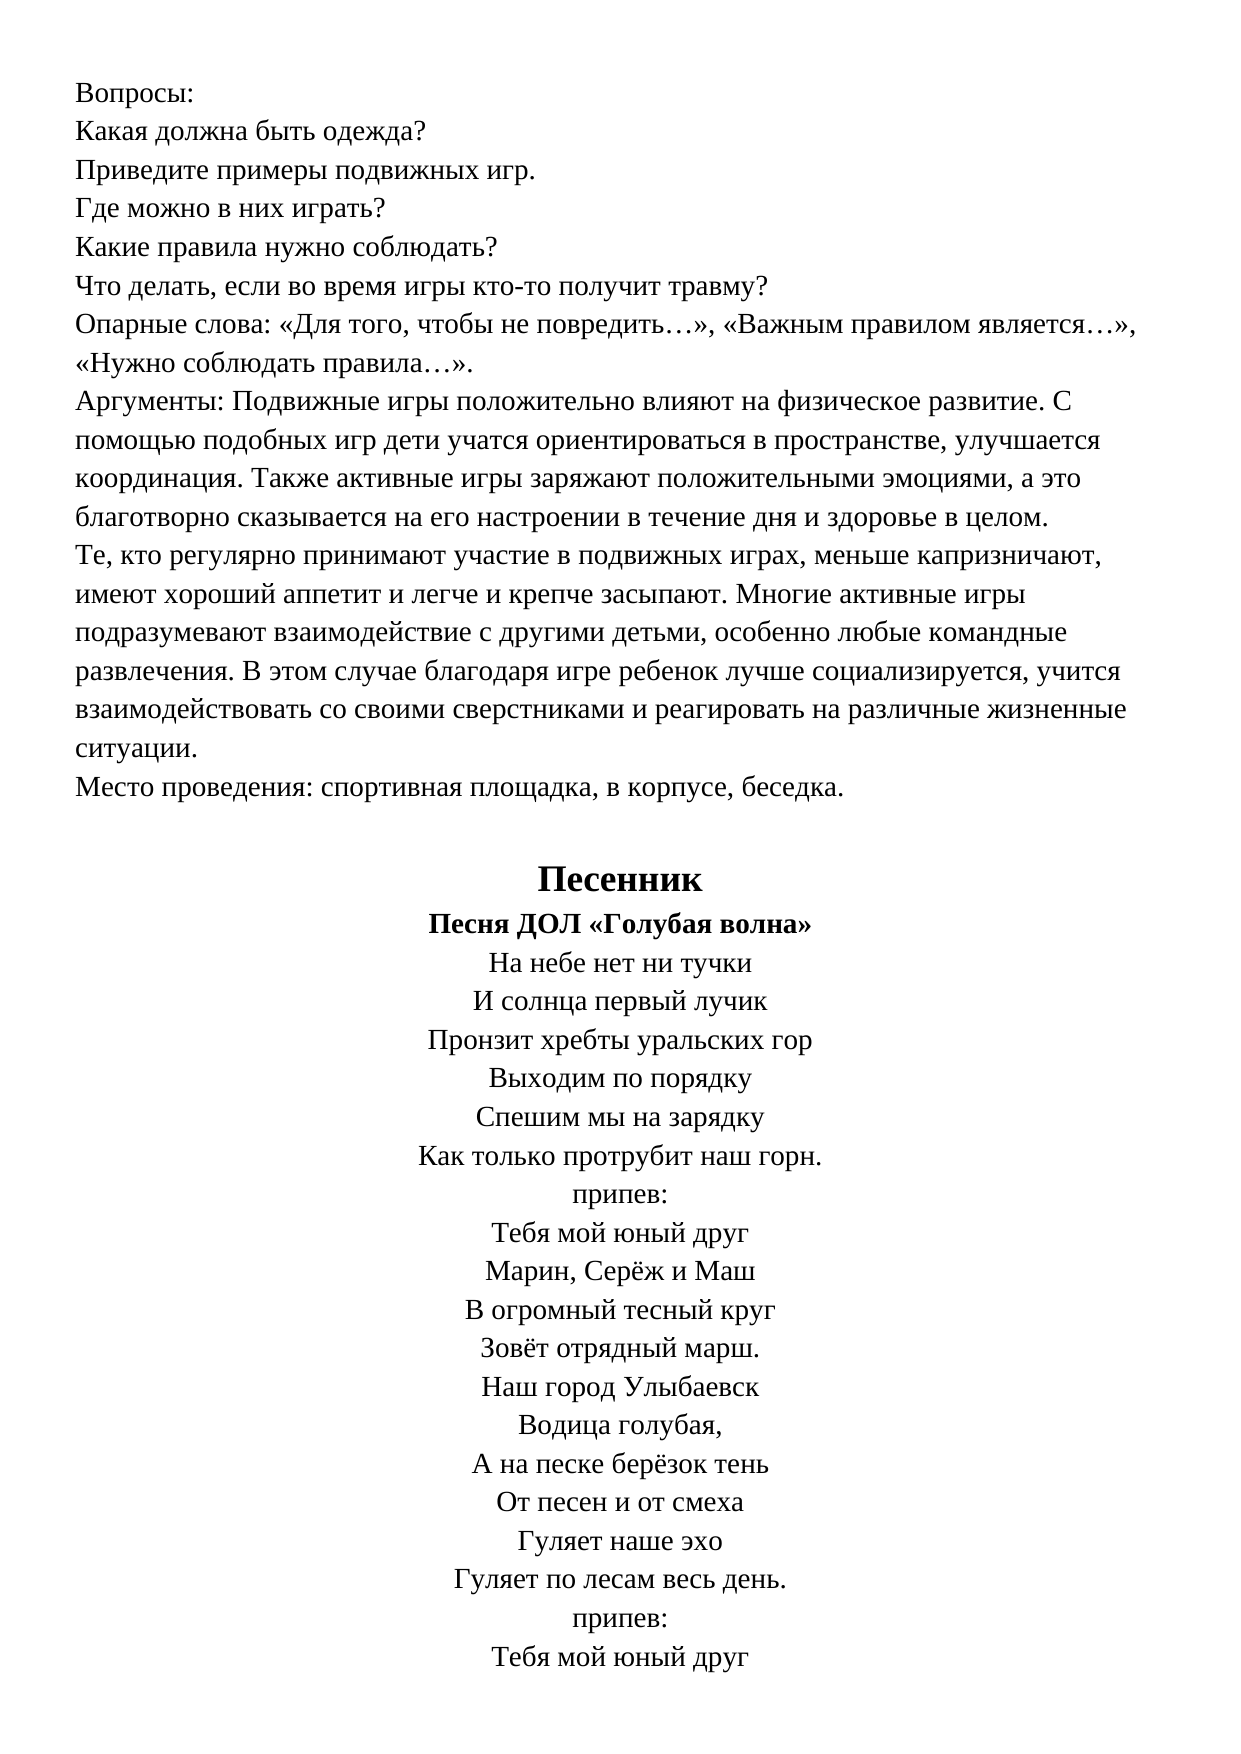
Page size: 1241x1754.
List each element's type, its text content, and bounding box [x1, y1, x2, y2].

text взаимодействовать со своими сверстниками и реагировать на различные жизненные [75, 692, 1165, 725]
text Выходим по порядку [75, 1061, 1165, 1094]
text Аргументы: Подвижные игры положительно влияют на физическое развитие. С [75, 383, 1165, 417]
text благотворно сказывается на его настроении в течение дня и здоровье в целом. [75, 499, 1165, 532]
text Что делать, если во время игры кто-то получит травму? [75, 268, 1165, 301]
text Зовёт отрядный марш. [75, 1330, 1165, 1364]
text В огромный тесный круг [75, 1292, 1165, 1325]
text Пронзит хребты уральских гор [75, 1022, 1165, 1056]
text помощью подобных игр дети учатся ориентироваться в пространстве, улучшается [75, 422, 1165, 455]
text А на песке берёзок тень [75, 1446, 1165, 1479]
text Вопросы: [75, 75, 1165, 108]
text Как только протрубит наш горн. [75, 1138, 1165, 1171]
text имеют хороший аппетит и легче и крепче засыпают. Многие активные игры [75, 576, 1165, 609]
text Те, кто регулярно принимают участие в подвижных играх, меньше капризничают, [75, 537, 1165, 571]
text И солнца первый лучик [75, 983, 1165, 1017]
text Тебя мой юный друг [75, 1215, 1165, 1248]
text Спешим мы на зарядку [75, 1099, 1165, 1133]
text На небе нет ни тучки [75, 945, 1165, 978]
text Какие правила нужно соблюдать? [75, 229, 1165, 263]
text Марин, Серёж и Маш [75, 1253, 1165, 1287]
text Гуляет наше эхо [75, 1523, 1165, 1557]
text Тебя мой юный друг [75, 1639, 1165, 1672]
text Какая должна быть одежда? [75, 113, 1165, 147]
text ситуации. [75, 730, 1165, 764]
text Песня ДОЛ «Голубая волна» [75, 906, 1165, 940]
text Опарные слова: «Для того, чтобы не повредить…», «Важным правилом является…», [75, 306, 1165, 340]
text От песен и от смеха [75, 1484, 1165, 1518]
text Наш город Улыбаевск [75, 1369, 1165, 1402]
text Водица голубая, [75, 1407, 1165, 1441]
text Гуляет по лесам весь день. [75, 1562, 1165, 1595]
text координация. Также активные игры заряжают положительными эмоциями, а это [75, 460, 1165, 494]
text «Нужно соблюдать правила…». [75, 345, 1165, 378]
text Приведите примеры подвижных игр. [75, 152, 1165, 186]
text Место проведения: спортивная площадка, в корпусе, беседка. [75, 769, 1165, 802]
text припев: [75, 1176, 1165, 1210]
text припев: [75, 1600, 1165, 1634]
text развлечения. В этом случае благодаря игре ребенок лучше социализируется, учится [75, 653, 1165, 687]
text Где можно в них играть? [75, 191, 1165, 224]
text Песенник [75, 857, 1165, 900]
text подразумевают взаимодействие с другими детьми, особенно любые командные [75, 614, 1165, 648]
